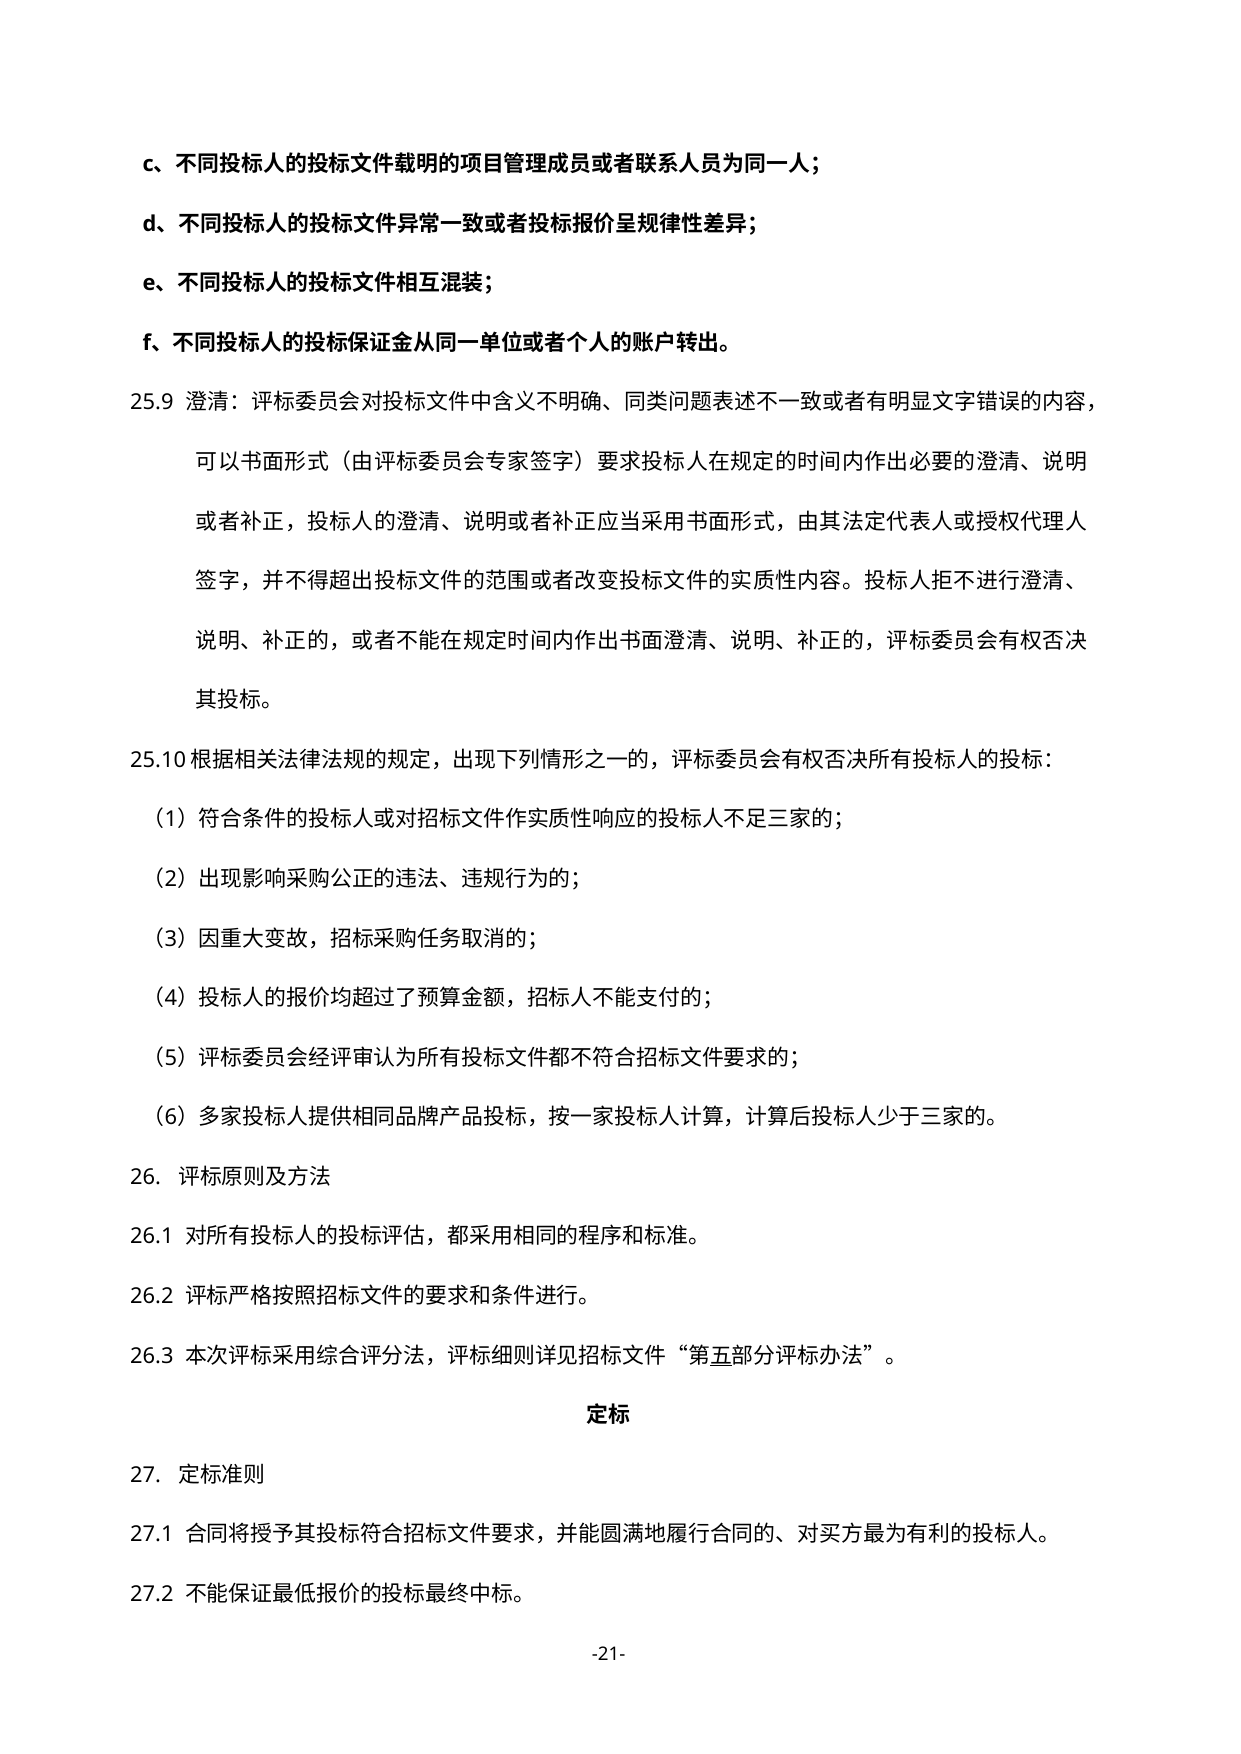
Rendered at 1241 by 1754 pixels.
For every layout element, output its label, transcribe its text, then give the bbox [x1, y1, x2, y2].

text c、不同投标人的投标文件载明的项目管理成员或者联系人员为同一人； [142, 132, 1087, 192]
text 27.1 合同将授予其投标符合招标文件要求，并能圆满地履行合同的、对买方最为有利的投标人。 [130, 1503, 1087, 1562]
text 26. 评标原则及方法 [130, 1145, 1087, 1205]
text d、不同投标人的投标文件异常一致或者投标报价呈规律性差异； [142, 192, 1087, 251]
text （6）多家投标人提供相同品牌产品投标，按一家投标人计算，计算后投标人少于三家的。 [142, 1086, 1087, 1145]
text （3）因重大变故，招标采购任务取消的； [142, 907, 1087, 966]
text f、不同投标人的投标保证金从同一单位或者个人的账户转出。 [142, 311, 1087, 371]
text 27. 定标准则 [130, 1443, 1087, 1503]
text 25.10根据相关法律法规的规定，出现下列情形之一的，评标委员会有权否决所有投标人的投标： [130, 728, 1087, 788]
text 26.2 评标严格按照招标文件的要求和条件进行。 [130, 1264, 1087, 1324]
text （2）出现影响采购公正的违法、违规行为的； [142, 847, 1087, 907]
text （1）符合条件的投标人或对招标文件作实质性响应的投标人不足三家的； [142, 788, 1087, 847]
text （4）投标人的报价均超过了预算金额，招标人不能支付的； [142, 966, 1087, 1026]
text 26.3 本次评标采用综合评分法，评标细则详见招标文件“第五部分评标办法”。 [130, 1324, 1087, 1383]
text 定标 [130, 1383, 1087, 1443]
text （5）评标委员会经评审认为所有投标文件都不符合招标文件要求的； [142, 1026, 1087, 1086]
text 26.1 对所有投标人的投标评估，都采用相同的程序和标准。 [130, 1205, 1087, 1264]
text 25.9 澄清：评标委员会对投标文件中含义不明确、同类问题表述不一致或者有明显文字错误的内容，可以书面形式（由评标委员会专家签字）要求投标人在规定的时间内作出必要的澄清、说明或者补正，投标人的澄清、说明或者补正应当采用书面形式，由其法定代表人或授权代理人签字，并不得超出投标文件的范围或者改变投标文件的实质性内容。投标人拒不进行澄清、说明、补正的，或者不能在规定时间内作出书面澄清、说明、补正的，评标委员会有权否决其投标。 [130, 371, 1087, 728]
text 27.2 不能保证最低报价的投标最终中标。 [130, 1562, 1087, 1622]
text e、不同投标人的投标文件相互混装； [142, 251, 1087, 311]
